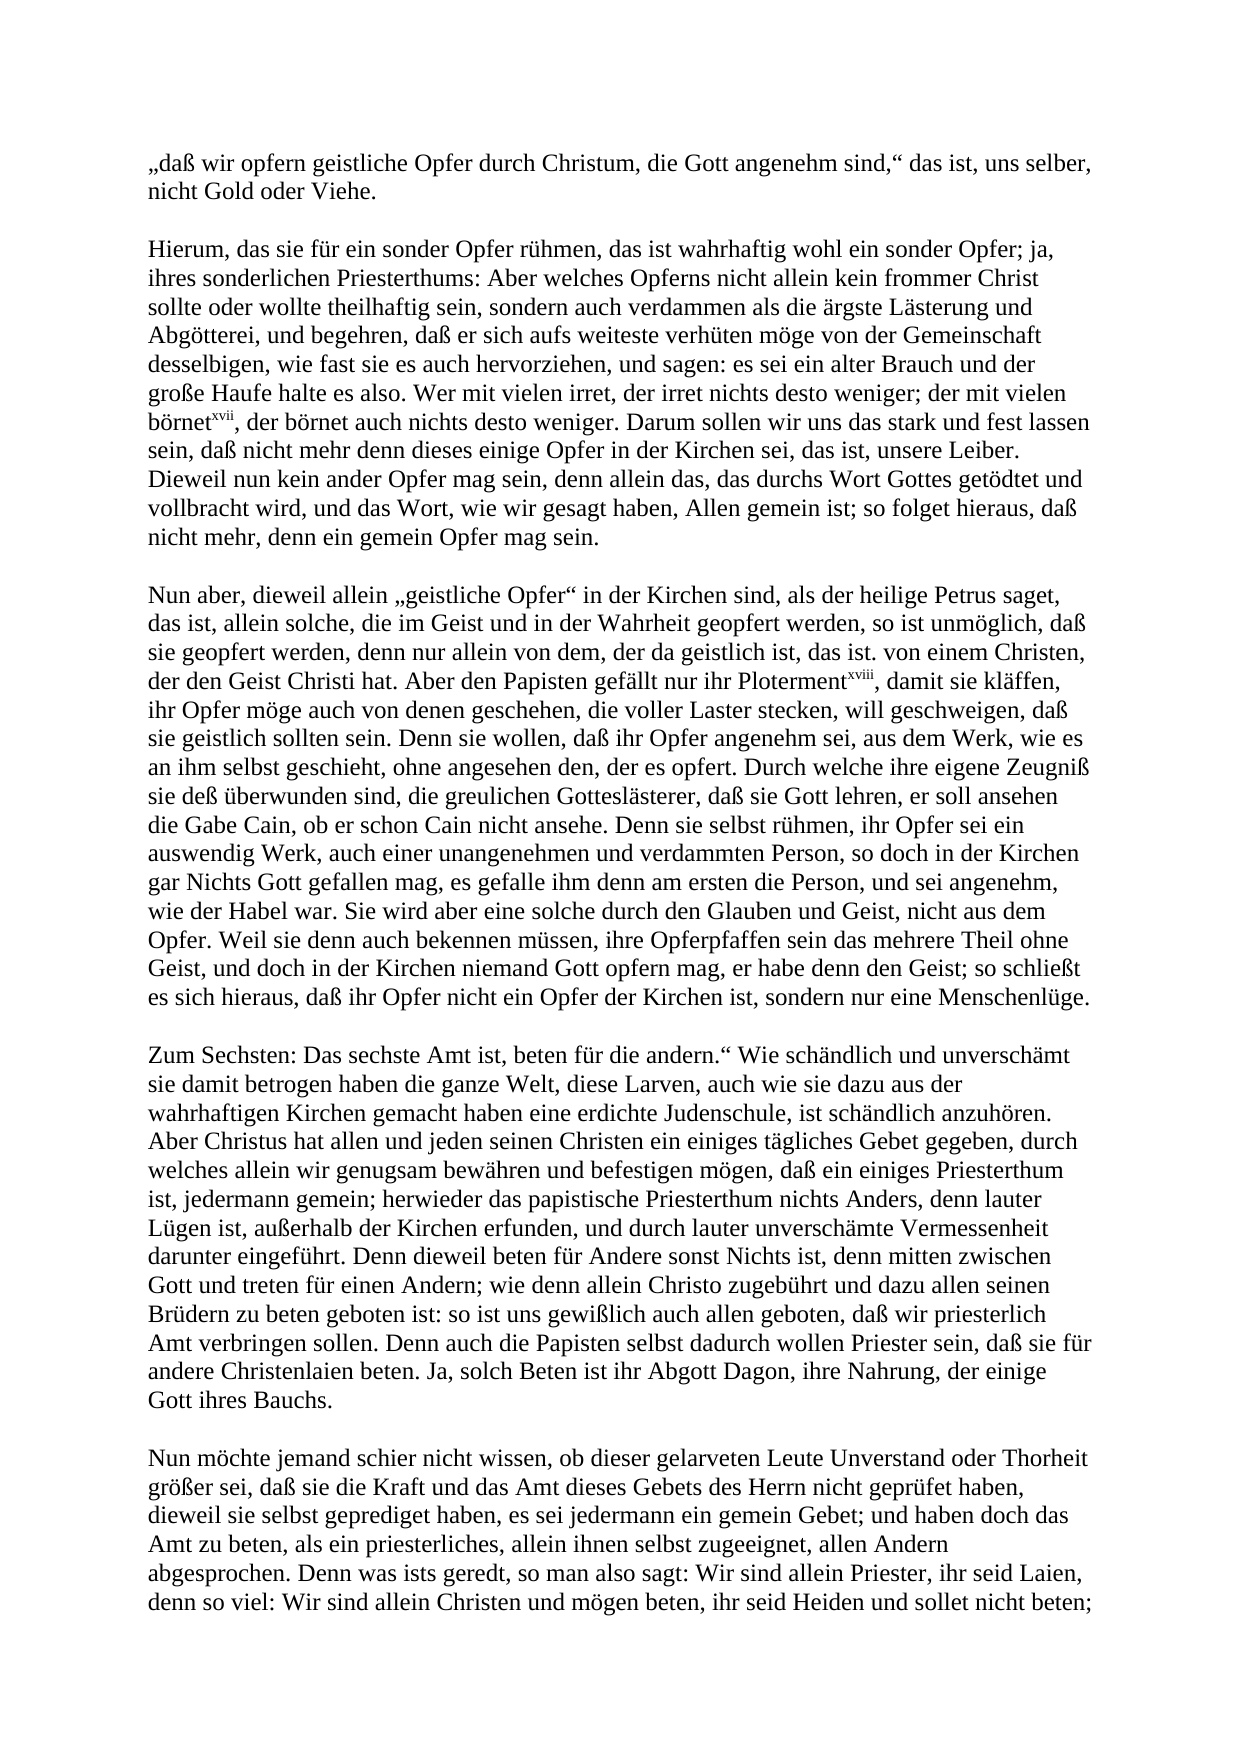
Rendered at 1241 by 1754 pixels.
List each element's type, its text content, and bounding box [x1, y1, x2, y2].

text Zum Sechsten: Das sechste Amt ist, beten für die andern.“ Wie schändlich und unverschämt sie damit betrogen haben die ganze Welt, diese Larven, auch wie sie dazu aus der wahrhaftigen Kirchen gemacht haben eine erdichte Judenschule, ist schändlich anzuhören. Aber Christus hat allen und jeden seinen Christen ein einiges tägliches Gebet gegeben, durch welches allein wir genugsam bewähren und befestigen mögen, daß ein einiges Priesterthum ist, jedermann gemein; herwieder das papistische Priesterthum nichts Anders, denn lauter Lügen ist, außerhalb der Kirchen erfunden, und durch lauter unverschämte Vermessenheit darunter eingeführt. Denn dieweil beten für Andere sonst Nichts ist, denn mitten zwischen Gott und treten für einen Andern; wie denn allein Christo zugebührt und dazu allen seinen Brüdern zu beten geboten ist: so ist uns gewißlich auch allen geboten, daß wir priesterlich Amt verbringen sollen. Denn auch die Papisten selbst dadurch wollen Priester sein, daß sie für andere Christenlaien beten. Ja, solch Beten ist ihr Abgott Dagon, ihre Nahrung, der einige Gott ihres Bauchs. [148, 1040, 1093, 1414]
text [148, 1443, 1093, 1616]
text Hierum, das sie für ein sonder Opfer rühmen, das ist wahrhaftig wohl ein sonder Opfer; ja, ihres sonderlichen Priesterthums: Aber welches Opferns nicht allein kein frommer Christ sollte oder wollte theilhaftig sein, sondern auch verdammen als die ärgste Lästerung und Abgötterei, und begehren, daß er sich aufs weiteste verhüten möge von der Gemeinschaft desselbigen, wie fast sie es auch hervorziehen, und sagen: es sei ein alter Brauch und der große Haufe halte es also. Wer mit vielen irret, der irret nichts desto weniger; der mit vielen börnet, der börnet auch nichts desto weniger. Darum sollen wir uns das stark und fest lassen sein, daß nicht mehr denn dieses einige Opfer in der Kirchen sei, das ist, unsere Leiber. Dieweil nun kein ander Opfer mag sein, denn allein das, das durchs Wort Gottes getödtet und vollbracht wird, und das Wort, wie wir gesagt haben, Allen gemein ist; so folget hieraus, daß nicht mehr, denn ein gemein Opfer mag sein. [148, 234, 1093, 551]
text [148, 148, 1093, 205]
text Nun aber, dieweil allein „geistliche Opfer“ in der Kirchen sind, als der heilige Petrus saget, das ist, allein solche, die im Geist und in der Wahrheit geopfert werden, so ist unmöglich, daß sie geopfert werden, denn nur allein von dem, der da geistlich ist, das ist. von einem Christen, der den Geist Christi hat. Aber den Papisten gefällt nur ihr Ploterment, damit sie kläffen, ihr Opfer möge auch von denen geschehen, die voller Laster stecken, will geschweigen, daß sie geistlich sollten sein. Denn sie wollen, daß ihr Opfer angenehm sei, aus dem Werk, wie es an ihm selbst geschieht, ohne angesehen den, der es opfert. Durch welche ihre eigene Zeugniß sie deß überwunden sind, die greulichen Gotteslästerer, daß sie Gott lehren, er soll ansehen die Gabe Cain, ob er schon Cain nicht ansehe. Denn sie selbst rühmen, ihr Opfer sei ein auswendig Werk, auch einer unangenehmen und verdammten Person, so doch in der Kirchen gar Nichts Gott gefallen mag, es gefalle ihm denn am ersten die Person, und sei angenehm, wie der Habel war. Sie wird aber eine solche durch den Glauben und Geist, nicht aus dem Opfer. Weil sie denn auch bekennen müssen, ihre Opferpfaffen sein das mehrere Theil ohne Geist, und doch in der Kirchen niemand Gott opfern mag, er habe denn den Geist; so schließt es sich hieraus, daß ihr Opfer nicht ein Opfer der Kirchen ist, sondern nur eine Menschenlüge. [148, 580, 1093, 1011]
